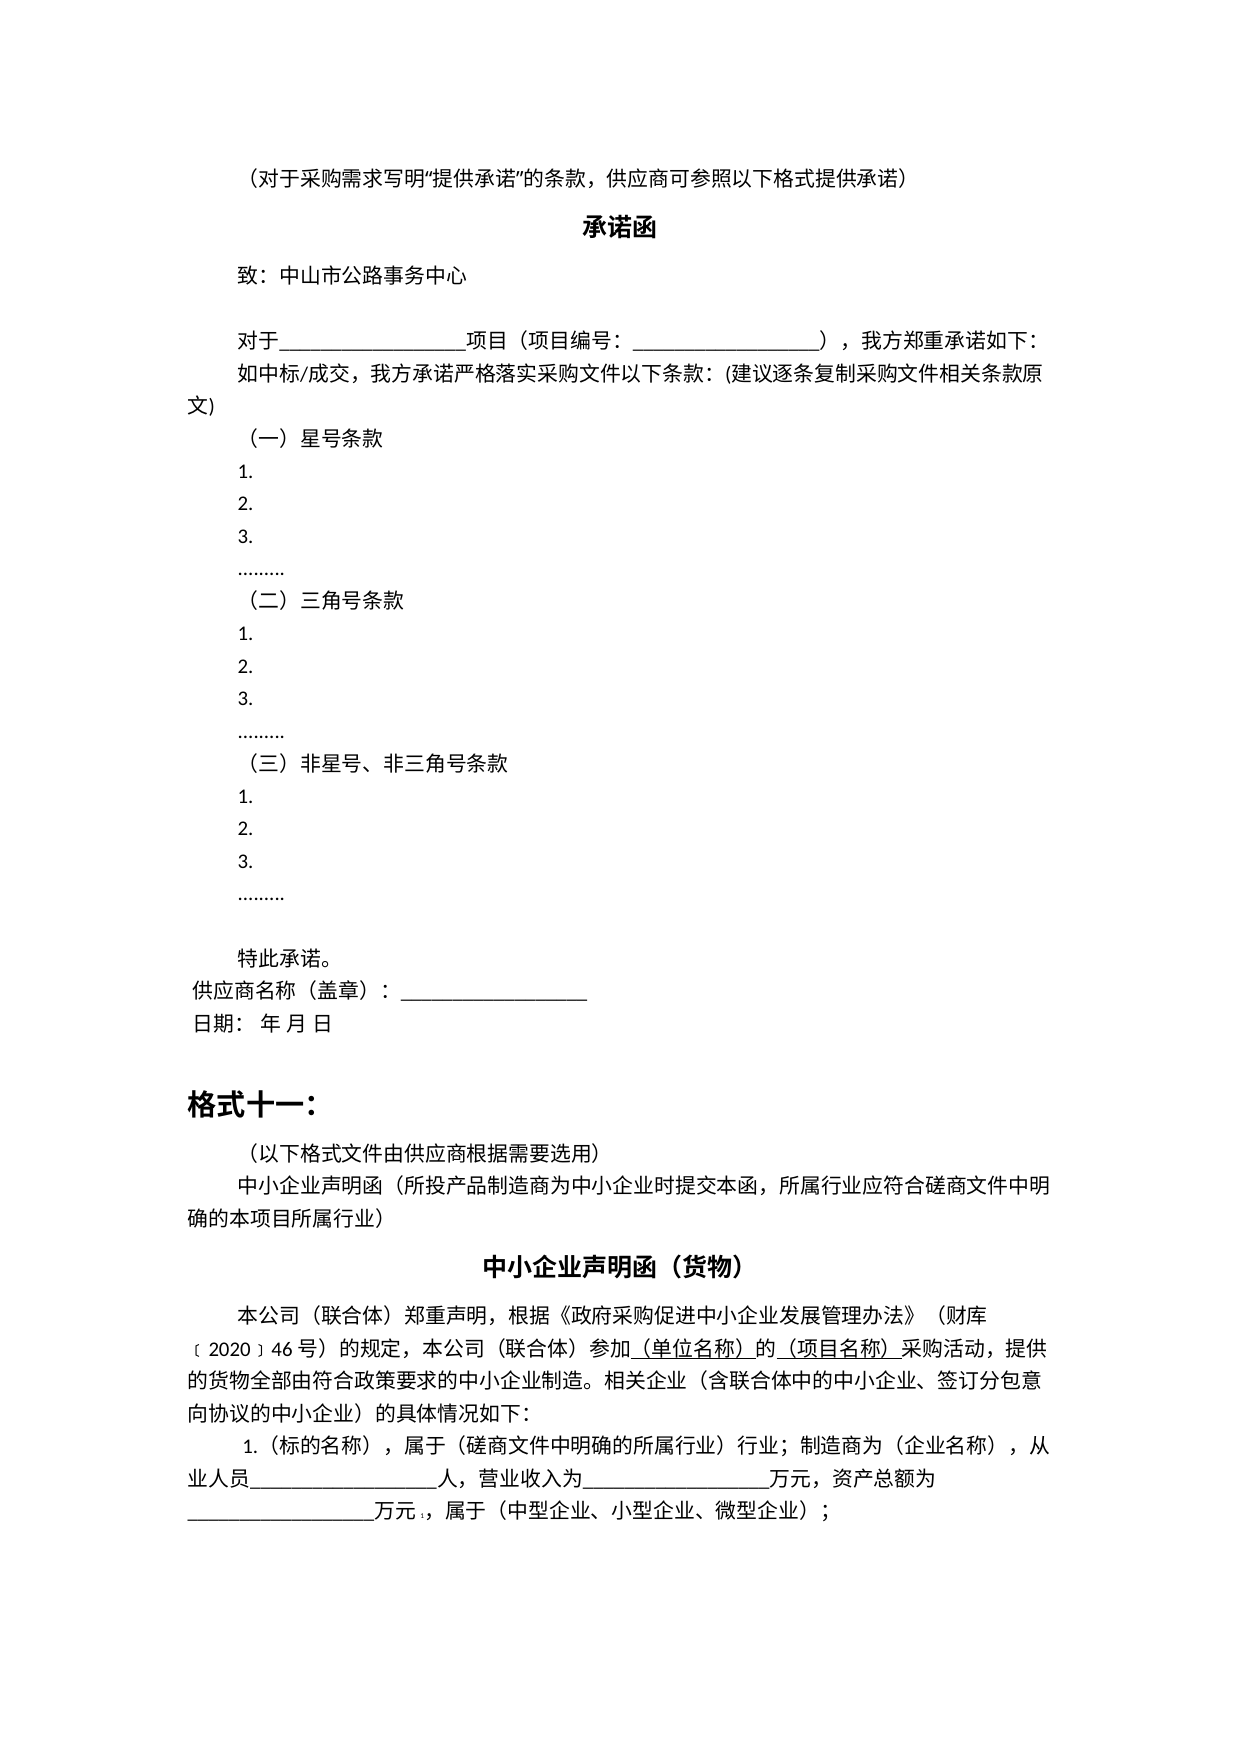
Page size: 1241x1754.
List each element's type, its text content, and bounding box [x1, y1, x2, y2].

text 3. [187, 519, 1053, 552]
text 中小企业声明函（货物） [187, 1234, 1053, 1299]
text 致：中山市公路事务中心 [187, 259, 1053, 324]
text 供应商名称（盖章）：__________________ [187, 974, 1053, 1007]
text ......... [187, 552, 1053, 584]
text 3. [187, 682, 1053, 714]
text 日期： 年 月 日 [187, 1007, 1053, 1039]
text 承诺函 [187, 194, 1053, 259]
text 3. [187, 844, 1053, 877]
text 中小企业声明函（所投产品制造商为中小企业时提交本函，所属行业应符合磋商文件中明确的本项目所属行业） [187, 1169, 1053, 1234]
text （一）星号条款 [187, 422, 1053, 454]
text 2. [187, 812, 1053, 844]
text （对于采购需求写明“提供承诺”的条款，供应商可参照以下格式提供承诺） [187, 162, 1053, 194]
text （三）非星号、非三角号条款 [187, 747, 1053, 779]
text （二）三角号条款 [187, 584, 1053, 617]
text ......... [187, 877, 1053, 942]
text 对于__________________项目（项目编号：__________________），我方郑重承诺如下： [187, 324, 1053, 357]
text 1. [187, 779, 1053, 812]
text （以下格式文件由供应商根据需要选用） [187, 1137, 1053, 1169]
text 如中标/成交，我方承诺严格落实采购文件以下条款：(建议逐条复制采购文件相关条款原文) [187, 357, 1053, 422]
text ......... [187, 714, 1053, 747]
text 格式十一： [187, 1072, 1053, 1137]
text 2. [187, 487, 1053, 519]
text 1. [187, 617, 1053, 649]
text 特此承诺。 [187, 942, 1053, 974]
text 本公司（联合体）郑重声明，根据《政府采购促进中小企业发展管理办法》（财库﹝2020﹞46 号）的规定，本公司（联合体）参加（单位名称）的（项目名称）采购活动，提供的货物全部由符合政策要求的中小企业制造。相关企业（含联合体中的中小企业、签订分包意向协议的中小企业）的具体情况如下： [187, 1299, 1053, 1429]
text 1. [187, 454, 1053, 487]
text 2. [187, 649, 1053, 682]
text 1.（标的名称），属于（磋商文件中明确的所属行业）行业；制造商为（企业名称），从业人员__________________人，营业收入为__________________万元，资产总额为__________________万元1，属于（中型企业、小型企业、微型企业）； [187, 1429, 1053, 1527]
